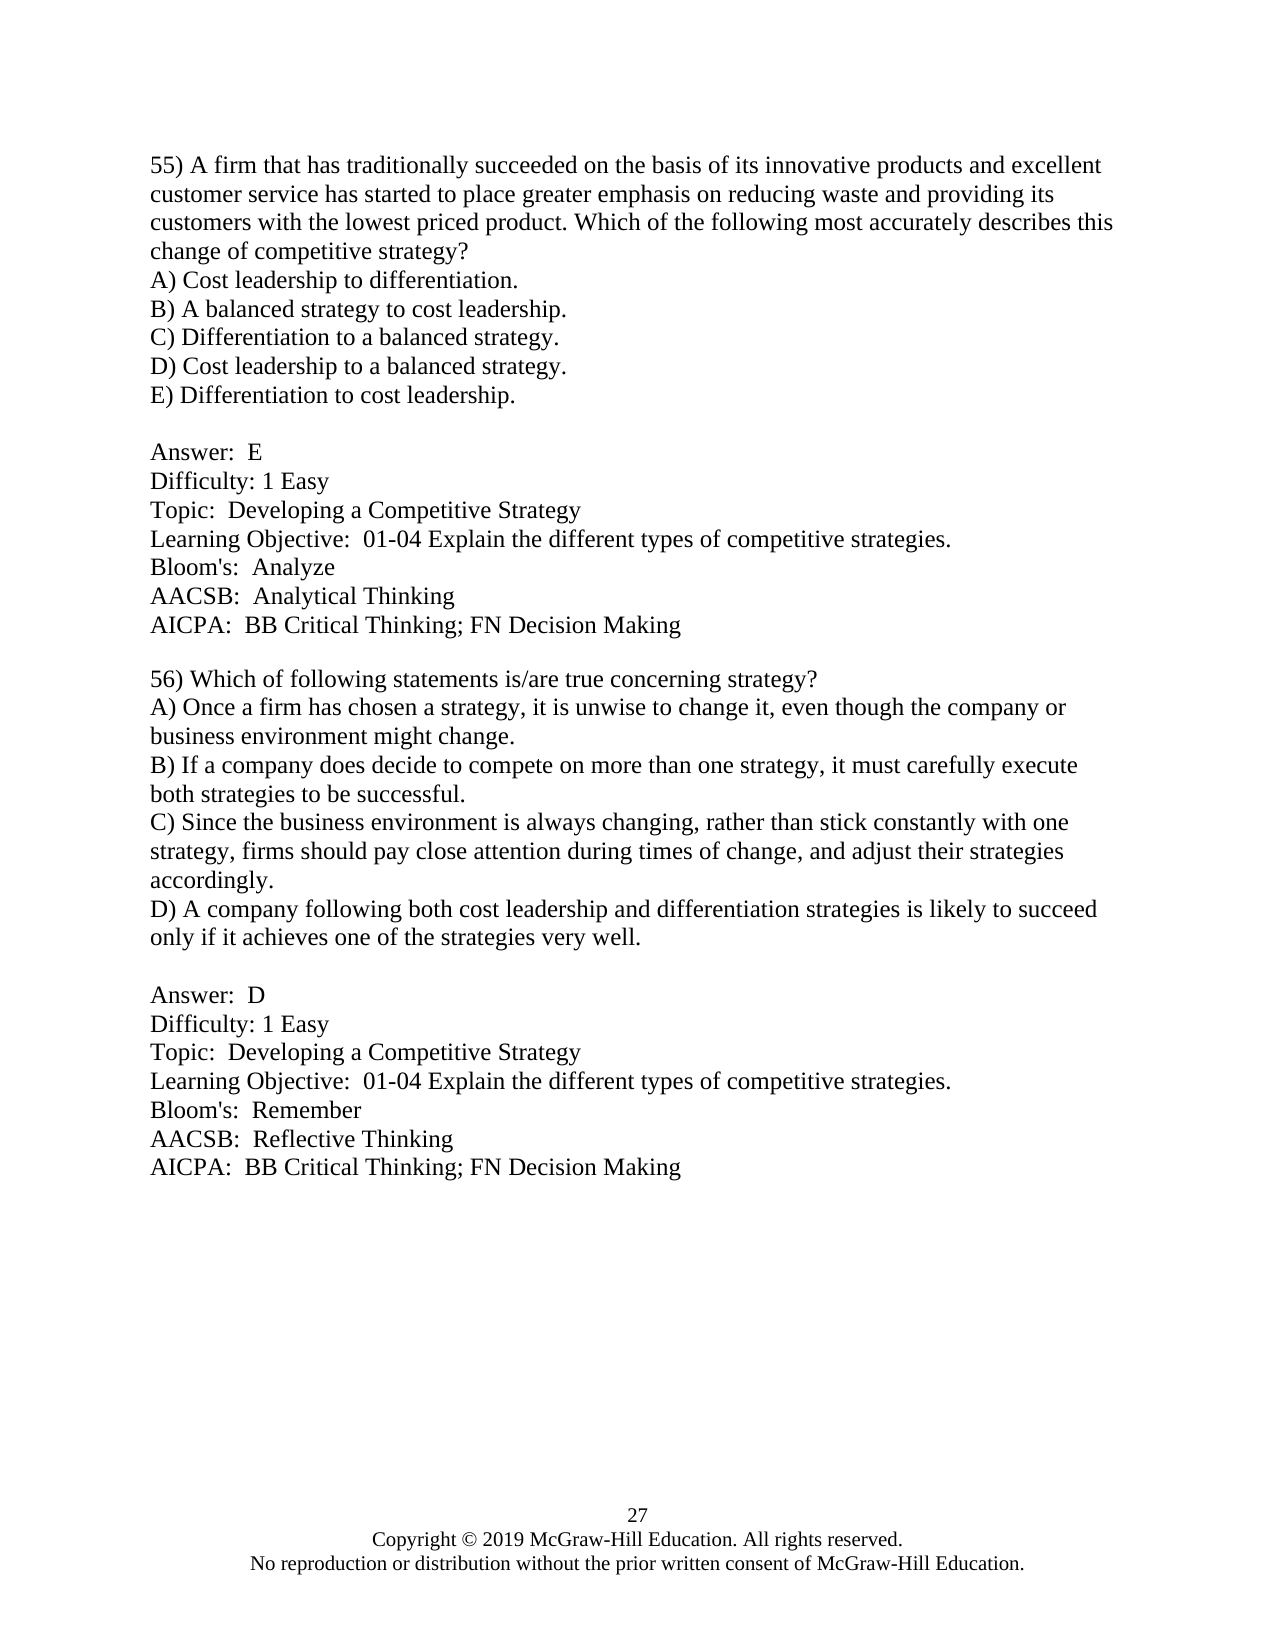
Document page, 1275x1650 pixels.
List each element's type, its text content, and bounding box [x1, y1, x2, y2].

text B) A balanced strategy to cost leadership. [150, 294, 1125, 322]
text 56) Which of following statements is/are true concerning strategy? [150, 664, 1125, 692]
text Bloom's: Analyze [150, 552, 1125, 581]
text Answer: D [150, 980, 1125, 1009]
text A) Once a firm has chosen a strategy, it is unwise to change it, even though the company or business environment might change. [150, 692, 1125, 750]
text 55) A firm that has traditionally succeeded on the basis of its innovative products and excellent customer service has started to place greater emphasis on reducing waste and providing its customers with the lowest priced product. Which of the following most accurately describes this change of competitive strategy? [150, 150, 1125, 265]
text Bloom's: Remember [150, 1095, 1125, 1124]
text Topic: Developing a Competitive Strategy [150, 1037, 1125, 1066]
text Learning Objective: 01-04 Explain the different types of competitive strategies. [150, 524, 1125, 552]
text C) Since the business environment is always changing, rather than stick constantly with one strategy, firms should pay close attention during times of change, and adjust their strategies accordingly. [150, 807, 1125, 894]
text D) A company following both cost leadership and differentiation strategies is likely to succeed only if it achieves one of the strategies very well. [150, 894, 1125, 951]
text AICPA: BB Critical Thinking; FN Decision Making [150, 1152, 1125, 1181]
text B) If a company does decide to compete on more than one strategy, it must carefully execute both strategies to be successful. [150, 750, 1125, 807]
text Difficulty: 1 Easy [150, 466, 1125, 495]
text AICPA: BB Critical Thinking; FN Decision Making [150, 610, 1125, 639]
text C) Differentiation to a balanced strategy. [150, 322, 1125, 351]
text Topic: Developing a Competitive Strategy [150, 495, 1125, 524]
text AACSB: Analytical Thinking [150, 581, 1125, 610]
text Answer: E [150, 437, 1125, 466]
text E) Differentiation to cost leadership. [150, 380, 1125, 409]
text A) Cost leadership to differentiation. [150, 265, 1125, 294]
text D) Cost leadership to a balanced strategy. [150, 351, 1125, 380]
text AACSB: Reflective Thinking [150, 1124, 1125, 1152]
text Learning Objective: 01-04 Explain the different types of competitive strategies. [150, 1066, 1125, 1095]
text Difficulty: 1 Easy [150, 1009, 1125, 1037]
